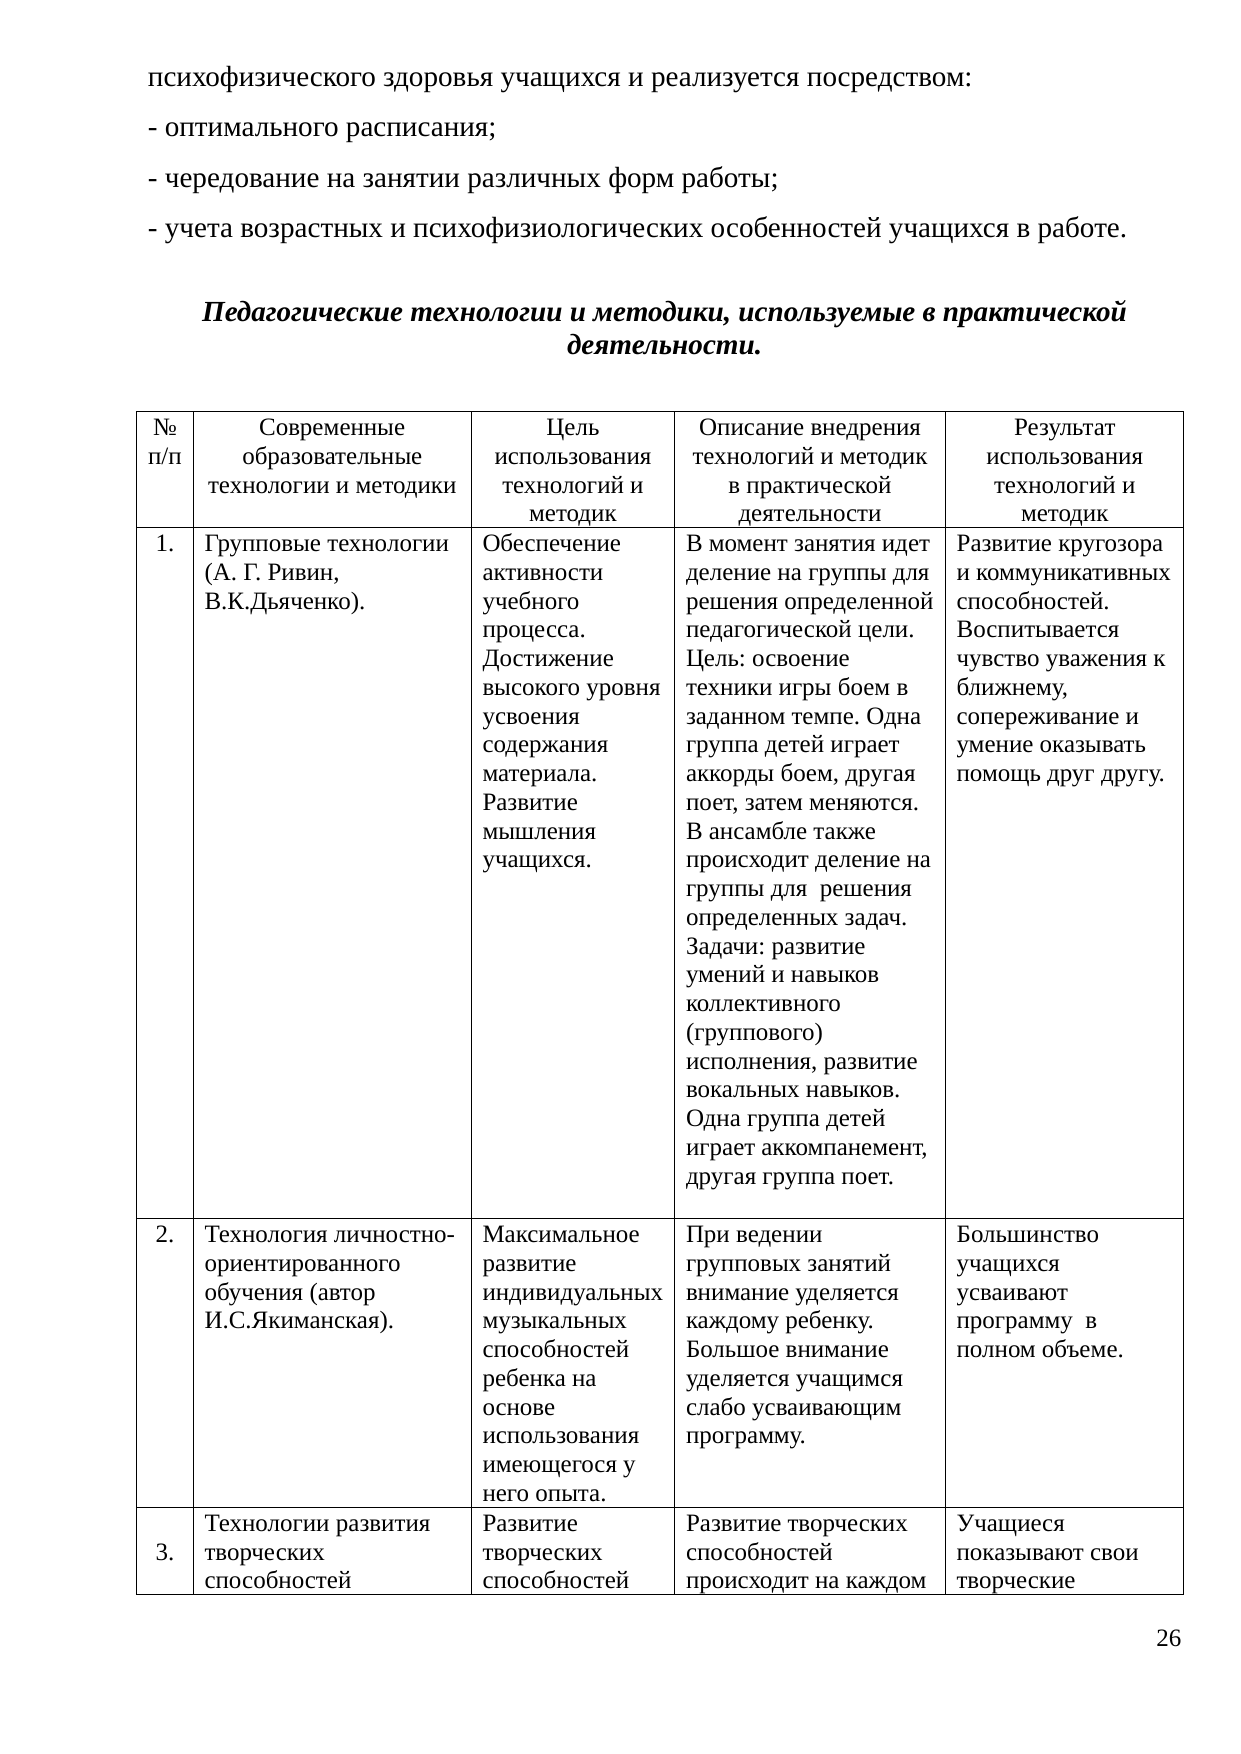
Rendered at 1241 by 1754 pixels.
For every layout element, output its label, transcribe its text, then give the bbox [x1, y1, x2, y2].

table_cell Развитие кругозора и коммуникативных способностей. Воспитывается чувство уважения к ближнему, сопереживание и умение оказывать помощь друг другу. [946, 528, 1183, 1218]
table_cell В момент занятия идет деление на группы для решения определенной педагогической цели. Цель: освоение техники игры боем в заданном темпе. Одна группа детей играет аккорды боем, другая поет, затем меняются. В ансамбле также происходит деление на группы для решения определенных задач. Задачи: развитие умений и навыков коллективного (группового) исполнения, развитие вокальных навыков. Одна группа детей играет аккомпанемент, другая группа поет. [675, 528, 945, 1218]
table_cell 1. [137, 528, 193, 1218]
table_cell Групповые технологии (А. Г. Ривин, В.К.Дьяченко). [194, 528, 471, 1218]
text - оптимального расписания; [148, 109, 1181, 143]
table_header Цель использования технологий и методик [472, 412, 674, 527]
table_cell При ведении групповых занятий внимание уделяется каждому ребенку. Большое внимание уделяется учащимся слабо усваивающим программу. [675, 1219, 945, 1507]
table_cell Технология личностно-ориентированного обучения (автор И.С.Якиманская). [194, 1219, 471, 1507]
table_header Современные образовательные технологии и методики [194, 412, 471, 527]
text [148, 59, 1181, 93]
table_cell 2. [137, 1219, 193, 1507]
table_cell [675, 1508, 945, 1594]
text - учета возрастных и психофизиологических особенностей учащихся в работе. [148, 210, 1181, 243]
text Педагогические технологии и методики, используемые в практической деятельности. [148, 294, 1181, 361]
table_cell Обеспечение активности учебного процесса. Достижение высокого уровня усвоения содержания материала. Развитие мышления учащихся. [472, 528, 674, 1218]
text - чередование на занятии различных форм работы; [148, 160, 1181, 193]
table_header Результат использования технологий и методик [946, 412, 1183, 527]
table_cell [946, 1508, 1183, 1594]
table_header № п/п [137, 412, 193, 527]
table_header Описание внедрения технологий и методик в практической деятельности [675, 412, 945, 527]
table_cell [472, 1508, 674, 1594]
table_cell Максимальное развитие индивидуальных музыкальных способностей ребенка на основе использования имеющегося у него опыта. [555, 1219, 674, 1507]
table_cell Большинство учащихся усваивают программу в полном объеме. [946, 1219, 1183, 1507]
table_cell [194, 1508, 471, 1594]
table_cell 3. [137, 1508, 193, 1594]
